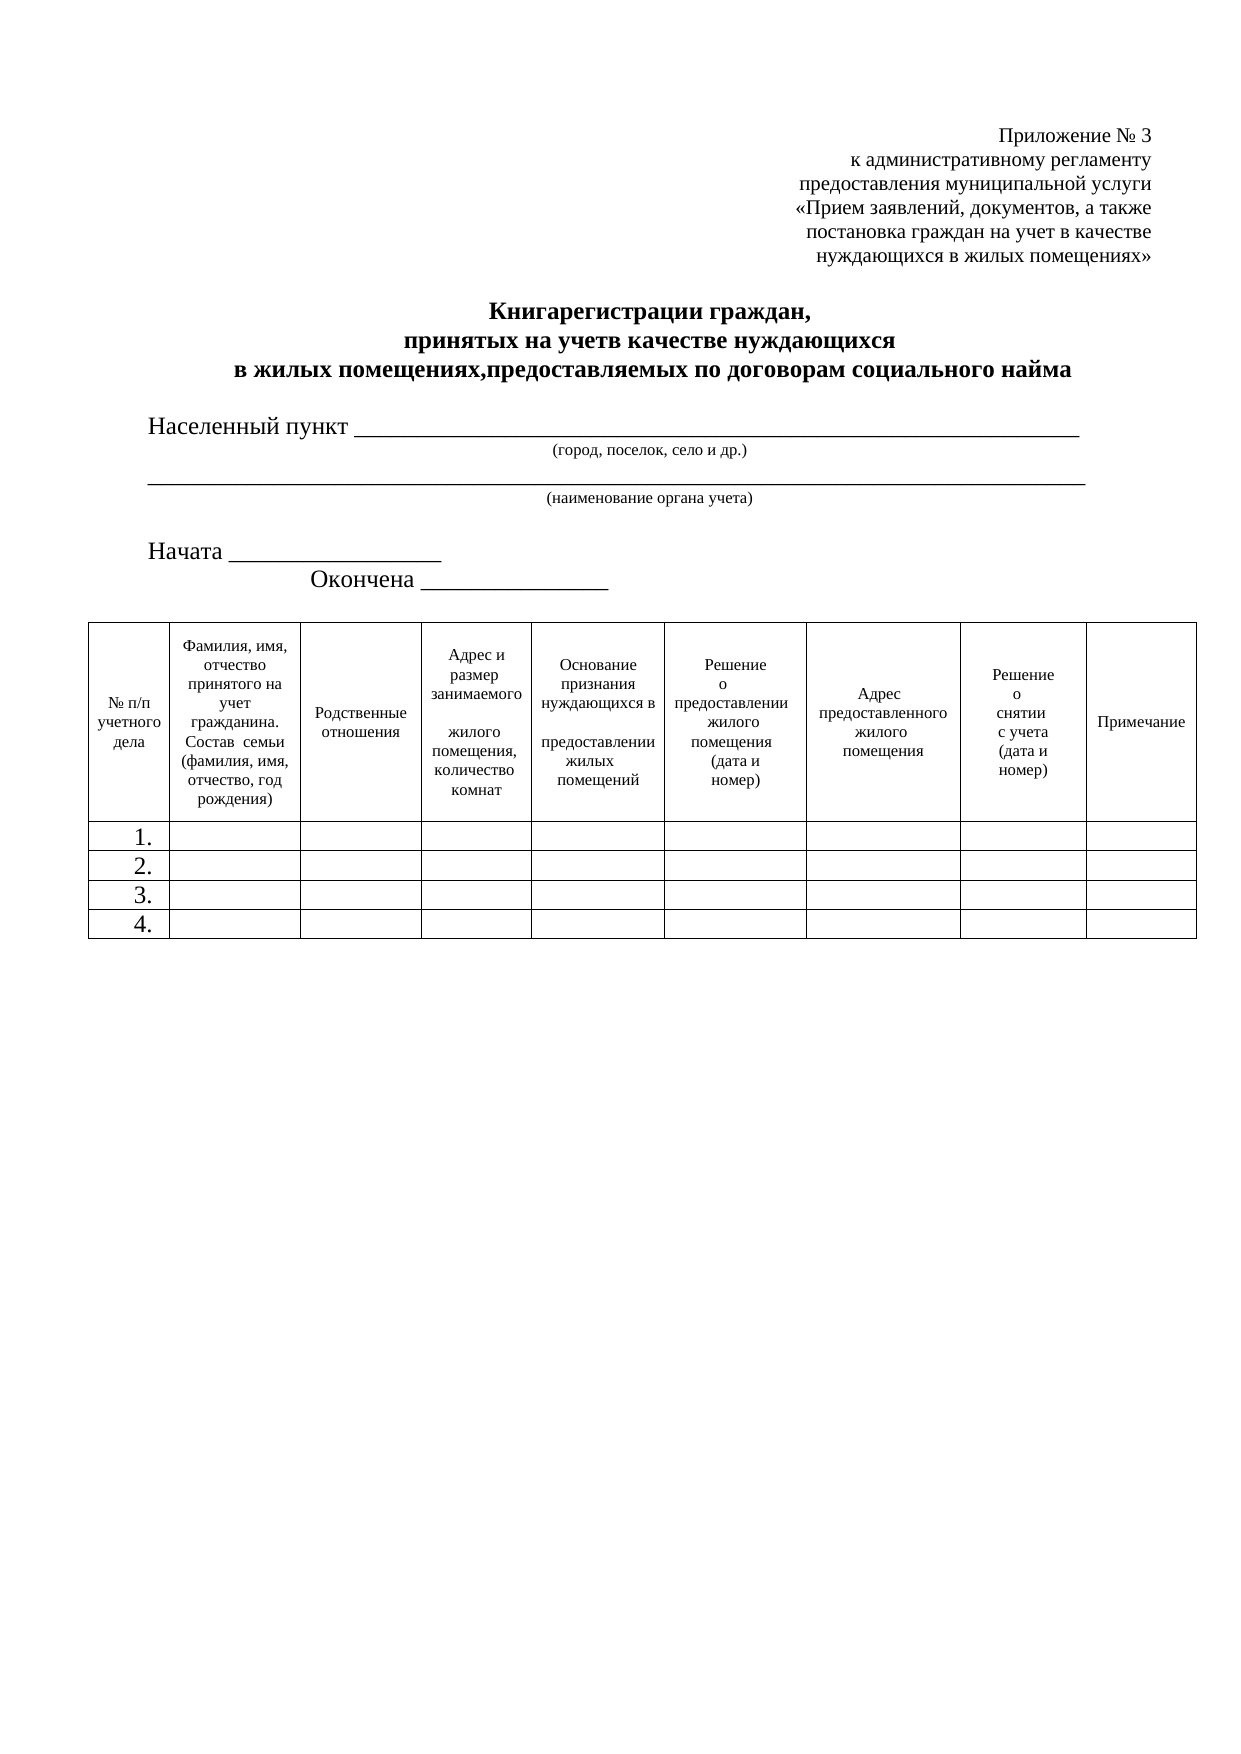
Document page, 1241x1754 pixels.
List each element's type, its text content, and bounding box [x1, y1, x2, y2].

table_header Фамилия, имя, отчество принятого на учет гражданина. Состав семьи (фамилия, имя, отчество, год рождения) [170, 623, 300, 821]
table_cell [961, 851, 1086, 879]
table_cell [170, 910, 300, 938]
table_header Родственные отношения [301, 623, 421, 821]
table_cell [89, 822, 169, 850]
table_cell [665, 881, 806, 909]
text (наименование органа учета) [148, 488, 1152, 507]
table_cell [961, 822, 1086, 850]
table_cell [961, 881, 1086, 909]
table_cell [301, 822, 421, 850]
table_cell [665, 910, 806, 938]
table_cell [532, 851, 664, 879]
table_cell [89, 910, 169, 938]
table_cell [301, 851, 421, 879]
text постановка граждан на учет в качестве [148, 219, 1152, 243]
text «Прием заявлений, документов, а также [148, 195, 1152, 219]
table_cell [1087, 910, 1196, 938]
text к административному регламенту [148, 147, 1152, 171]
text предоставления муниципальной услуги [148, 171, 1152, 195]
table_header Решение о снятии с учета (дата и номер) [961, 623, 1086, 821]
table_cell [422, 881, 531, 909]
text нуждающихся в жилых помещениях» [148, 243, 1152, 267]
text Населенный пункт __________________________________________________________ [148, 411, 1152, 440]
table_cell [532, 910, 664, 938]
table_cell [1087, 881, 1196, 909]
table_cell [665, 851, 806, 879]
table_cell [301, 881, 421, 909]
table_header Основание признания нуждающихся в предоставлении жилых помещений [532, 623, 664, 821]
table_cell [961, 910, 1086, 938]
table_cell [301, 910, 421, 938]
text Окончена _______________ [148, 564, 1152, 593]
table_header Примечание [1087, 623, 1196, 821]
text принятых на учетв качестве нуждающихся [148, 325, 1152, 354]
table_header Решение о предоставлении жилого помещения (дата и номер) [665, 623, 806, 821]
table_cell [532, 881, 664, 909]
table_cell [532, 822, 664, 850]
table_header № п/п учетного дела [89, 623, 169, 821]
table_cell [170, 881, 300, 909]
table_cell [807, 910, 960, 938]
table_cell [807, 881, 960, 909]
table_cell [89, 881, 169, 909]
table_cell [89, 851, 169, 879]
table_cell [1087, 851, 1196, 879]
table_header Адрес предоставленного жилого помещения [807, 623, 960, 821]
table_cell [422, 822, 531, 850]
text (город, поселок, село и др.) [148, 440, 1152, 459]
text ___________________________________________________________________________ [148, 459, 1152, 488]
table_header Адрес и размер занимаемого жилого помещения, количество комнат [422, 623, 531, 821]
table_cell [170, 851, 300, 879]
table_cell [807, 851, 960, 879]
table_cell [807, 822, 960, 850]
table_cell [665, 822, 806, 850]
table_cell [1087, 822, 1196, 850]
text в жилых помещениях,предоставляемых по договорам социального найма [148, 354, 1152, 382]
table_cell [422, 910, 531, 938]
table_cell [422, 851, 531, 879]
table_cell [170, 822, 300, 850]
text Приложение № 3 [148, 123, 1152, 147]
text Книгарегистрации граждан, [148, 296, 1152, 325]
text Начата _________________ [148, 536, 1152, 564]
